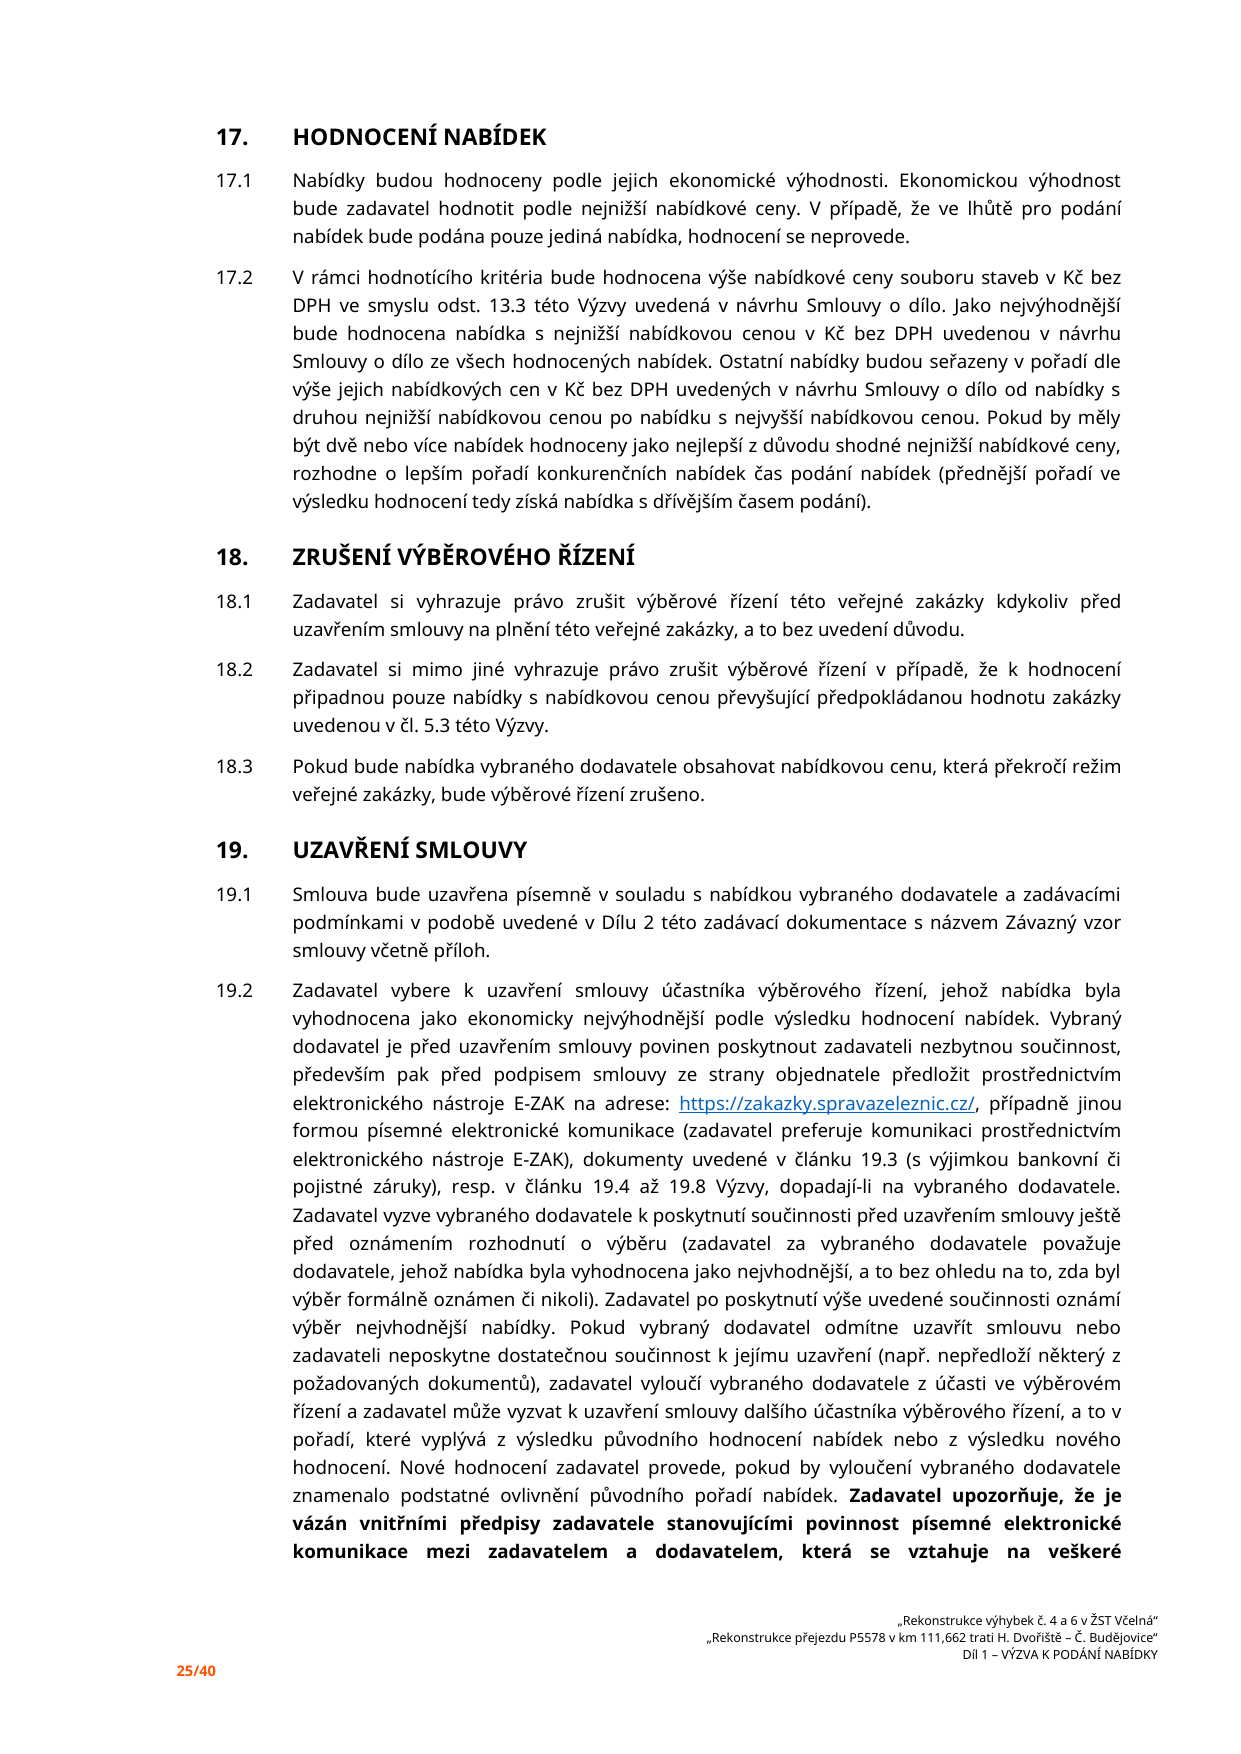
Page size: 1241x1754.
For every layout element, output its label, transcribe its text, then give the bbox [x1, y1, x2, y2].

text ZRUŠENÍ VÝBĚROVÉHO ŘÍZENÍ [216, 541, 1122, 572]
text Nabídky budou hodnoceny podle jejich ekonomické výhodnosti. Ekonomickou výhodnost bude zadavatel hodnotit podle nejnižší nabídkové ceny. V případě, že ve lhůtě pro podání nabídek bude podána pouze jediná nabídka, hodnocení se neprovede. [216, 167, 1122, 249]
text Zadavatel si vyhrazuje právo zrušit výběrové řízení této veřejné zakázky kdykoliv před uzavřením smlouvy na plnění této veřejné zakázky, a to bez uvedení důvodu. [216, 588, 1122, 642]
text Zadavatel si mimo jiné vyhrazuje právo zrušit výběrové řízení v případě, že k hodnocení připadnou pouze nabídky s nabídkovou cenou převyšující předpokládanou hodnotu zakázky uvedenou v čl. 5.3 této Výzvy. [216, 657, 1122, 738]
text V rámci hodnotícího kritéria bude hodnocena výše nabídkové ceny souboru staveb v Kč bez DPH ve smyslu odst. 13.3 této Výzvy uvedená v návrhu Smlouvy o dílo. Jako nejvýhodnější bude hodnocena nabídka s nejnižší nabídkovou cenou v Kč bez DPH uvedenou v návrhu Smlouvy o dílo ze všech hodnocených nabídek. Ostatní nabídky budou seřazeny v pořadí dle výše jejich nabídkových cen v Kč bez DPH uvedených v návrhu Smlouvy o dílo od nabídky s druhou nejnižší nabídkovou cenou po nabídku s nejvyšší nabídkovou cenou. Pokud by měly být dvě nebo více nabídek hodnoceny jako nejlepší z důvodu shodné nejnižší nabídkové ceny, rozhodne o lepším pořadí konkurenčních nabídek čas podání nabídek (přednější pořadí ve výsledku hodnocení tedy získá nabídka s dřívějším časem podání). [216, 264, 1122, 514]
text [216, 978, 1122, 1564]
text Pokud bude nabídka vybraného dodavatele obsahovat nabídkovou cenu, která překročí režim veřejné zakázky, bude výběrové řízení zrušeno. [216, 753, 1122, 807]
text UZAVŘENÍ SMLOUVY [216, 834, 1122, 866]
text HODNOCENÍ NABÍDEK [216, 121, 1122, 152]
text Smlouva bude uzavřena písemně v souladu s nabídkou vybraného dodavatele a zadávacími podmínkami v podobě uvedené v Dílu 2 této zadávací dokumentace s názvem Závazný vzor smlouvy včetně příloh. [216, 881, 1122, 963]
